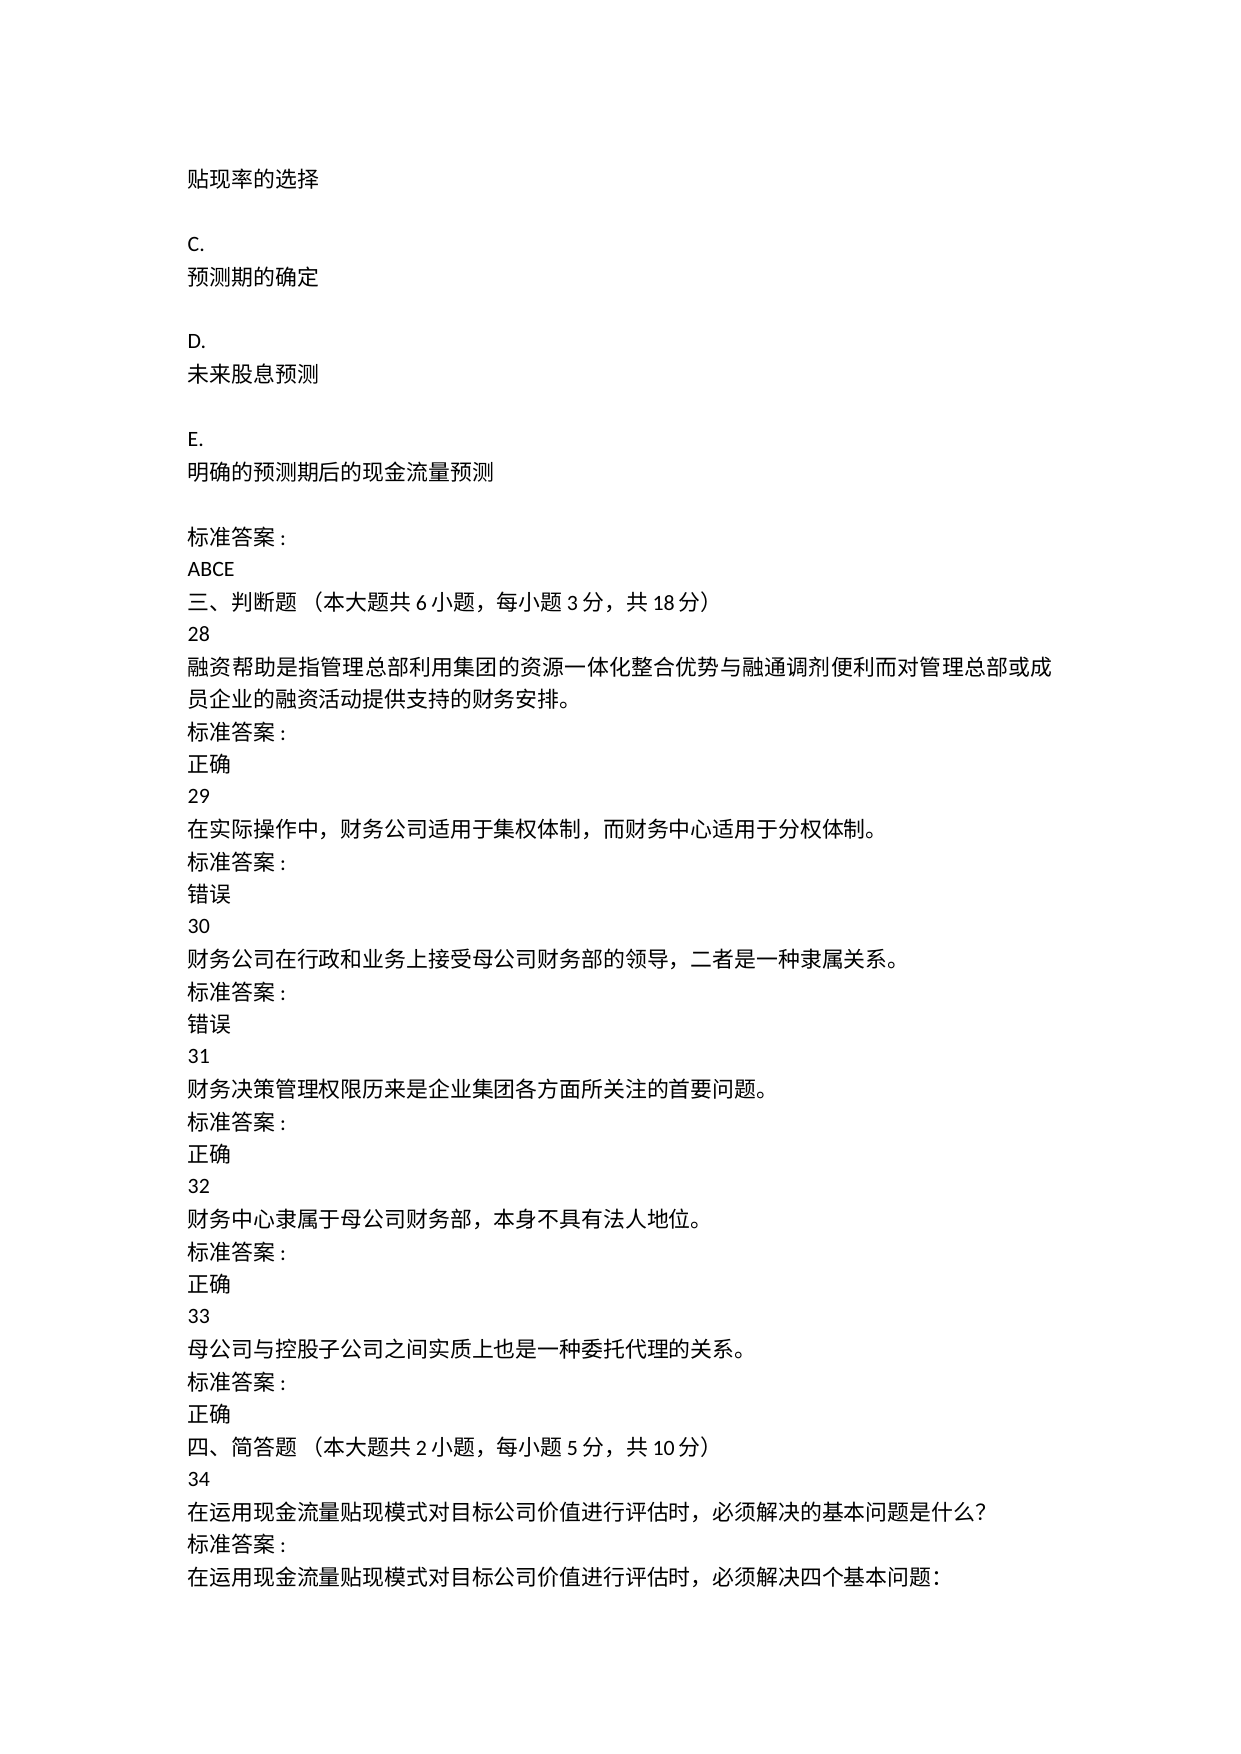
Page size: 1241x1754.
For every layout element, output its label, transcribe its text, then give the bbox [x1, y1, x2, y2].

text 在运用现金流量贴现模式对目标公司价值进行评估时，必须解决的基本问题是什么？ [187, 1494, 1053, 1527]
text 32 [187, 1169, 1053, 1202]
text 标准答案 : [187, 1527, 1053, 1559]
text 财务公司在行政和业务上接受母公司财务部的领导，二者是一种隶属关系。 [187, 942, 1053, 974]
text ABCE [187, 552, 1053, 584]
text D. [187, 324, 1053, 357]
text 三、判断题 （本大题共6小题，每小题3分，共18分） [187, 584, 1053, 617]
text 标准答案 : [187, 1364, 1053, 1397]
text 正确 [187, 747, 1053, 779]
text 预测期的确定 [187, 259, 1053, 292]
text 正确 [187, 1267, 1053, 1299]
text 错误 [187, 1007, 1053, 1039]
text 在实际操作中，财务公司适用于集权体制，而财务中心适用于分权体制。 [187, 812, 1053, 844]
text 标准答案 : [187, 1234, 1053, 1267]
text 标准答案 : [187, 844, 1053, 877]
text 标准答案 : [187, 519, 1053, 552]
text 标准答案 : [187, 714, 1053, 747]
text C. [187, 227, 1053, 259]
text 正确 [187, 1397, 1053, 1429]
text 财务决策管理权限历来是企业集团各方面所关注的首要问题。 [187, 1072, 1053, 1104]
text 34 [187, 1462, 1053, 1494]
text 在运用现金流量贴现模式对目标公司价值进行评估时，必须解决四个基本问题： [187, 1559, 1053, 1592]
text 标准答案 : [187, 974, 1053, 1007]
text 正确 [187, 1137, 1053, 1169]
text 明确的预测期后的现金流量预测 [187, 454, 1053, 487]
text 错误 [187, 877, 1053, 909]
text 29 [187, 779, 1053, 812]
text 贴现率的选择 [187, 162, 1053, 194]
text 四、简答题 （本大题共2小题，每小题5分，共10分） [187, 1429, 1053, 1462]
text 30 [187, 909, 1053, 942]
text E. [187, 422, 1053, 454]
text 28 [187, 617, 1053, 649]
text 财务中心隶属于母公司财务部，本身不具有法人地位。 [187, 1202, 1053, 1234]
text 母公司与控股子公司之间实质上也是一种委托代理的关系。 [187, 1332, 1053, 1364]
text 31 [187, 1039, 1053, 1072]
text 融资帮助是指管理总部利用集团的资源一体化整合优势与融通调剂便利而对管理总部或成员企业的融资活动提供支持的财务安排。 [187, 649, 1053, 714]
text 标准答案 : [187, 1104, 1053, 1137]
text 33 [187, 1299, 1053, 1332]
text 未来股息预测 [187, 357, 1053, 389]
